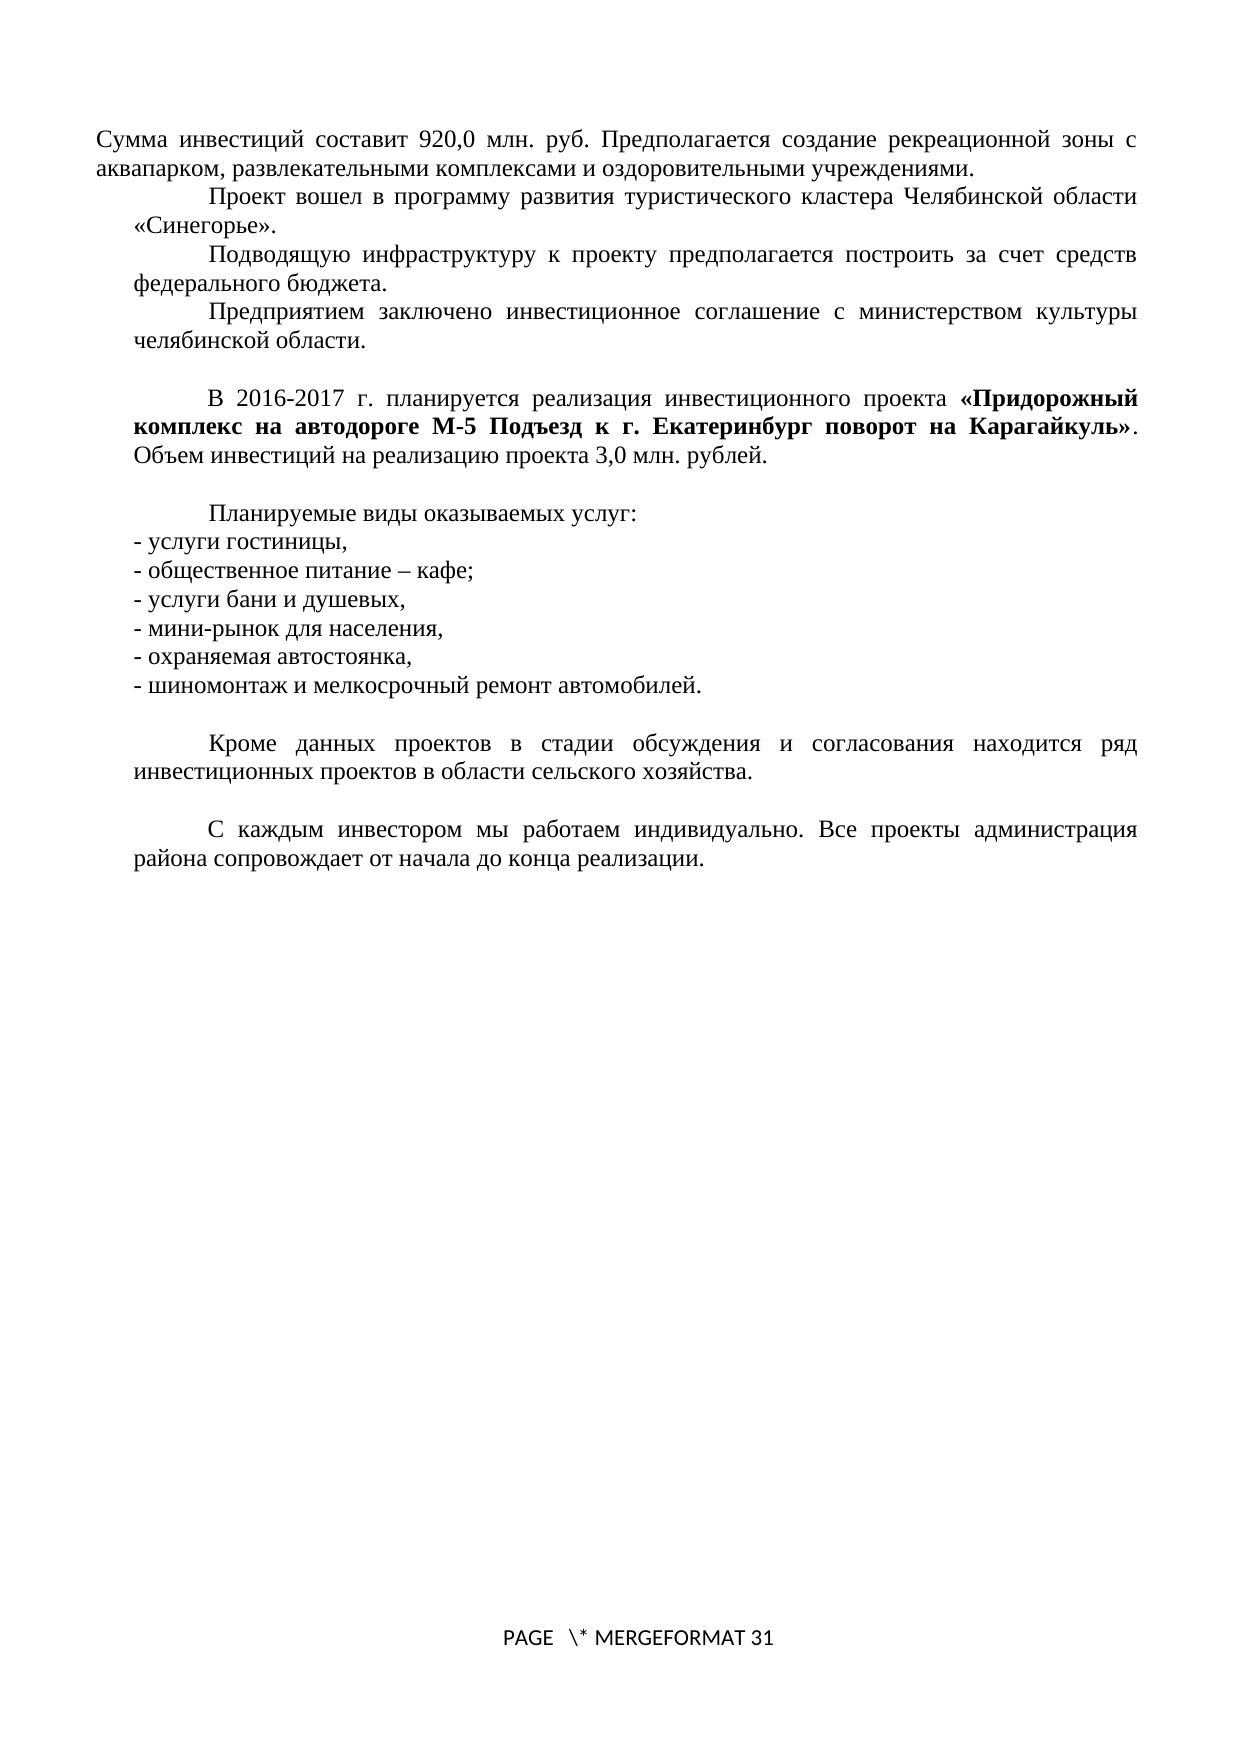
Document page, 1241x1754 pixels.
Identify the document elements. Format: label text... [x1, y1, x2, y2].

text С каждым инвестором мы работаем индивидуально. Все проекты администрация района сопровождает от начала до конца реализации. [133, 814, 1138, 871]
text Планируемые виды оказываемых услуг: [133, 498, 1138, 526]
list Предприятием заключено инвестиционное соглашение с министерством культуры челябинской области. [133, 296, 1138, 354]
text В 2016-2017 г. планируется реализация инвестиционного проекта «Придорожный комплекс на автодороге М-5 Подъезд к г. Екатеринбург поворот на Карагайкуль». Объем инвестиций на реализацию проекта 3,0 млн. рублей. [133, 383, 1138, 469]
text Сумма инвестиций составит 920,0 млн. руб. Предполагается создание рекреационной зоны с аквапарком, развлекательными комплексами и оздоровительными учреждениями. [96, 124, 1138, 181]
text - услуги гостиницы, [133, 526, 1138, 555]
text - охраняемая автостоянка, [133, 641, 1138, 670]
text Кроме данных проектов в стадии обсуждения и согласования находится ряд инвестиционных проектов в области сельского хозяйства. [133, 728, 1138, 785]
text - шиномонтаж и мелкосрочный ремонт автомобилей. [133, 670, 1138, 699]
text - услуги бани и душевых, [133, 584, 1138, 613]
list Подводящую инфраструктуру к проекту предполагается построить за счет средств федерального бюджета. [133, 239, 1138, 296]
list Проект вошел в программу развития туристического кластера Челябинской области «Синегорье». [133, 181, 1138, 239]
text - мини-рынок для населения, [133, 613, 1138, 641]
text - общественное питание – кафе; [133, 555, 1138, 584]
